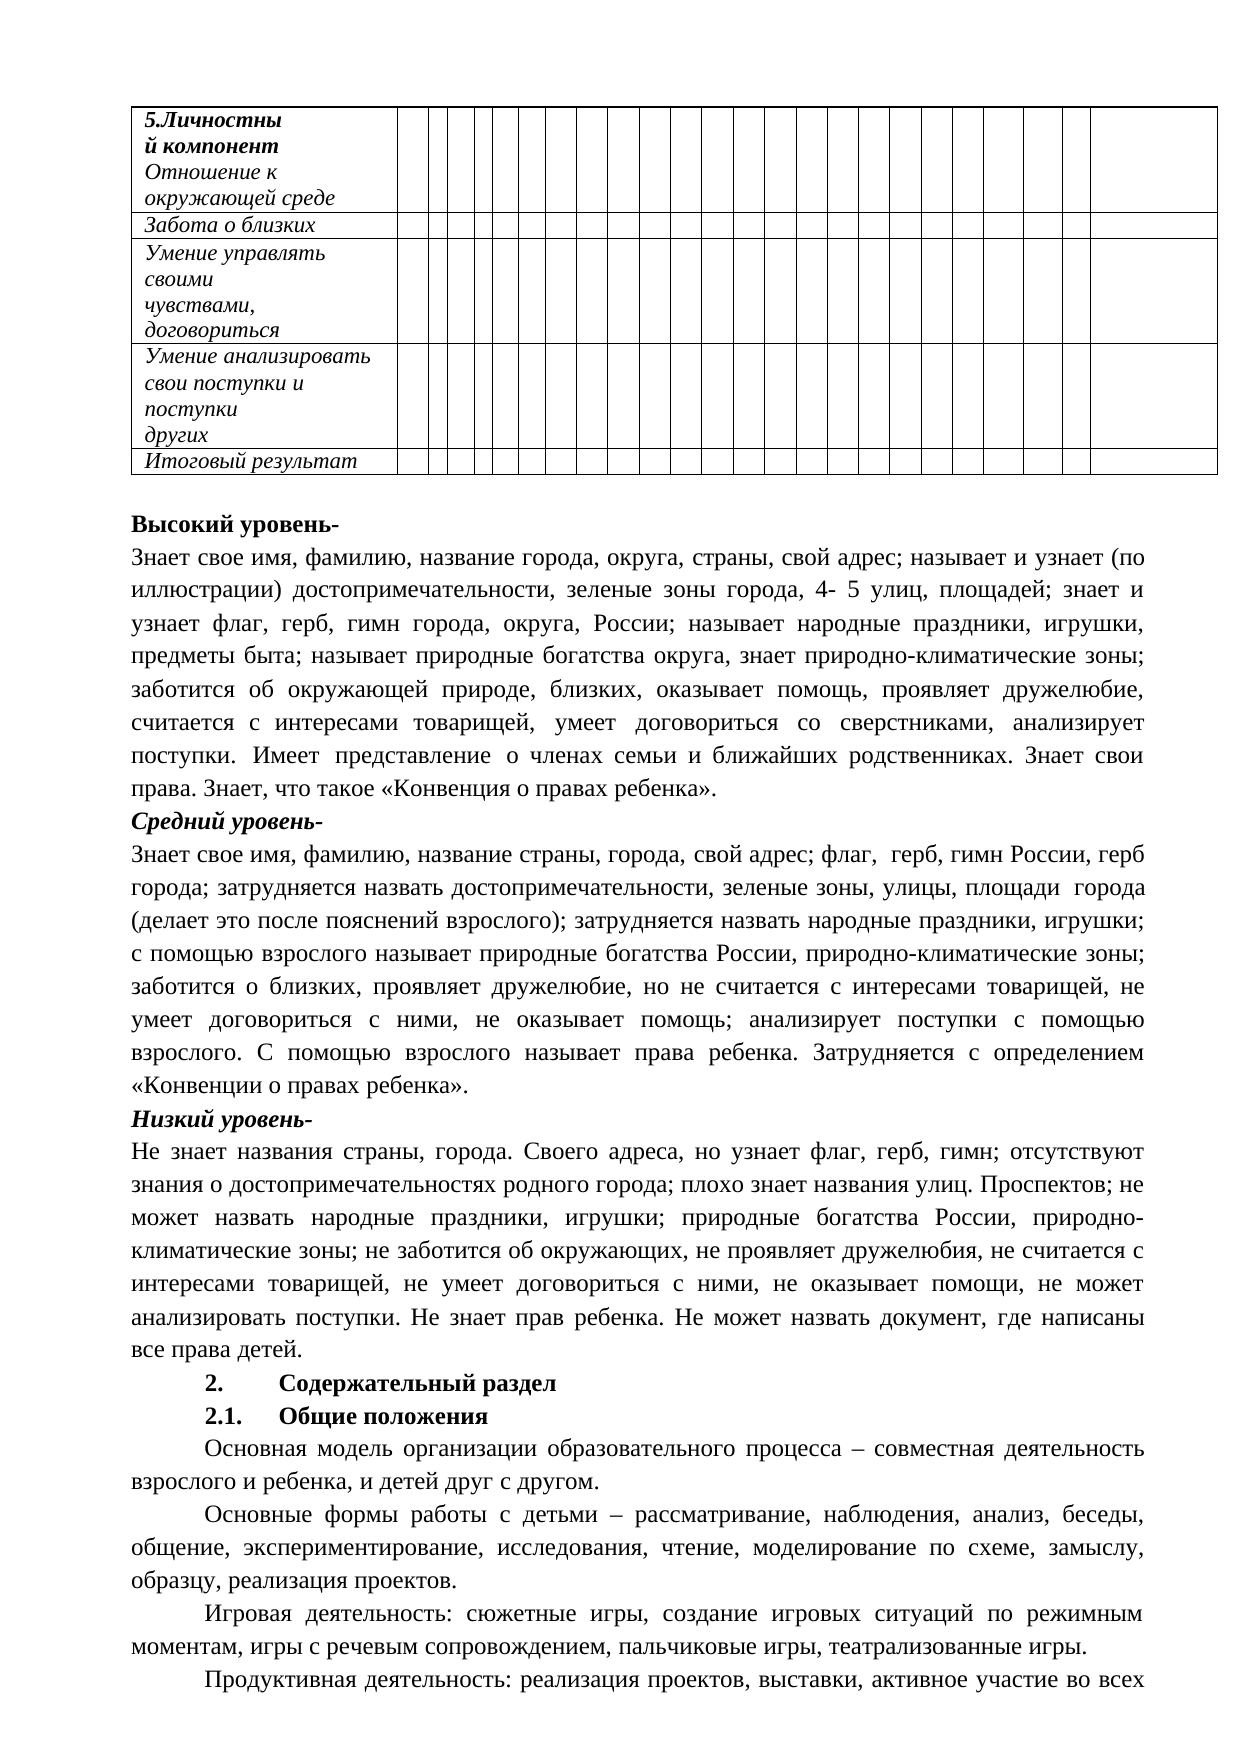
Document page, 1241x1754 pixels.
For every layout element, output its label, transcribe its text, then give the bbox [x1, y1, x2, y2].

table_cell [640, 344, 670, 448]
table_cell [475, 344, 492, 448]
list Общие положения [204, 1401, 1168, 1429]
table_cell [640, 213, 670, 238]
table_cell [429, 108, 447, 212]
table_cell [953, 239, 983, 343]
table_cell [493, 213, 518, 238]
table_cell [640, 449, 670, 474]
table_cell [493, 239, 518, 343]
table_cell [448, 344, 474, 448]
list Содержательный раздел [204, 1368, 1168, 1396]
table_cell [765, 344, 796, 448]
table_cell [448, 449, 474, 474]
table_cell [519, 108, 545, 212]
table_cell [608, 344, 639, 448]
table_cell 5.Личностный компонент Отношение к окружающей среде [132, 108, 397, 212]
table_cell [546, 239, 576, 343]
table_cell [1091, 344, 1217, 448]
table_cell [953, 213, 983, 238]
table_cell [797, 108, 827, 212]
table_cell [475, 213, 492, 238]
table_cell [608, 449, 639, 474]
table_cell [493, 108, 518, 212]
table_cell [1063, 108, 1090, 212]
table_cell Итоговый результат [132, 449, 397, 474]
table_cell [448, 239, 474, 343]
table_cell [577, 449, 607, 474]
text Высокий уровень- [131, 509, 1168, 538]
table_cell [984, 449, 1023, 474]
table_cell [702, 449, 733, 474]
table_cell [546, 449, 576, 474]
table_cell [519, 239, 545, 343]
table_cell [734, 239, 764, 343]
table_cell [890, 239, 921, 343]
table_cell Забота о близких [132, 213, 397, 238]
table_cell [1091, 449, 1217, 474]
table_cell [953, 344, 983, 448]
table_cell [1063, 449, 1090, 474]
table_cell [671, 344, 701, 448]
table_cell [890, 213, 921, 238]
table_cell [953, 108, 983, 212]
table_cell [828, 239, 858, 343]
table_cell [429, 449, 447, 474]
table_cell [890, 344, 921, 448]
table_cell [828, 108, 858, 212]
table_cell [702, 213, 733, 238]
table_cell [398, 239, 428, 343]
table_cell [577, 239, 607, 343]
table_cell [984, 344, 1023, 448]
table_cell [546, 108, 576, 212]
table_cell [702, 239, 733, 343]
table_cell [1091, 239, 1217, 343]
table_cell [546, 344, 576, 448]
table_cell Умение управлять своими чувствами, договориться [132, 239, 397, 343]
table_cell [859, 213, 889, 238]
table_cell [608, 108, 639, 212]
table_cell [519, 213, 545, 238]
table_cell [797, 239, 827, 343]
table_cell [922, 213, 952, 238]
table_cell [734, 344, 764, 448]
table_cell [734, 213, 764, 238]
table_cell [429, 344, 447, 448]
table_cell [702, 344, 733, 448]
text Игровая деятельность: сюжетные игры, создание игровых ситуаций по режимным моментам, игры с речевым сопровождением, пальчиковые игры, театрализованные игры. [131, 1598, 1144, 1660]
text Основные формы работы с детьми – рассматривание, наблюдения, анализ, беседы, общение, экспериментирование, исследования, чтение, моделирование по схеме, замыслу, образцу, реализация проектов. [131, 1499, 1145, 1594]
text Средний уровень- [131, 806, 1168, 835]
table_cell [922, 108, 952, 212]
table_cell [398, 449, 428, 474]
table_cell [828, 344, 858, 448]
table_cell [448, 108, 474, 212]
table_cell [1063, 344, 1090, 448]
text Основная модель организации образовательного процесса – совместная деятельность взрослого и ребенка, и детей друг с другом. [131, 1433, 1145, 1495]
table_cell [922, 449, 952, 474]
table_cell [671, 213, 701, 238]
table_cell Умение анализировать свои поступки и поступки других [132, 344, 397, 448]
table_cell [734, 108, 764, 212]
table_cell [984, 213, 1023, 238]
table_cell [493, 449, 518, 474]
text Низкий уровень- [131, 1104, 1168, 1133]
table_cell [671, 449, 701, 474]
table_cell [671, 108, 701, 212]
table_cell [1024, 108, 1062, 212]
table_cell [448, 213, 474, 238]
table_cell [734, 449, 764, 474]
table_cell [828, 213, 858, 238]
table_cell [1024, 449, 1062, 474]
table_cell [398, 213, 428, 238]
table_cell [859, 344, 889, 448]
table_cell [765, 108, 796, 212]
table_cell [398, 344, 428, 448]
table_cell [429, 239, 447, 343]
table_cell [577, 213, 607, 238]
table_cell [475, 239, 492, 343]
table_cell [577, 344, 607, 448]
text Знает свое имя, фамилию, название страны, города, свой адрес; флаг, герб, гимн России, герб города; затрудняется назвать достопримечательности, зеленые зоны, улицы, площади города (делает это после пояснений взрослого); затрудняется назвать народные праздники, игрушки; с помощью взрослого называет природные богатства России, природно-климатические зоны; заботится о близких, проявляет дружелюбие, но не считается с интересами товарищей, не умеет договориться с ними, не оказывает помощь; анализирует поступки с помощью взрослого. С помощью взрослого называет права ребенка. Затрудняется с определением «Конвенции о правах ребенка». [131, 839, 1145, 1099]
table_cell [953, 449, 983, 474]
table_cell [765, 239, 796, 343]
table_cell [765, 213, 796, 238]
table_cell [1091, 213, 1217, 238]
table_cell [1063, 239, 1090, 343]
table_cell [828, 449, 858, 474]
table_cell [519, 344, 545, 448]
table_cell [1024, 239, 1062, 343]
table_cell [702, 108, 733, 212]
table_cell [577, 108, 607, 212]
table_cell [1024, 344, 1062, 448]
table_cell [1063, 213, 1090, 238]
table_cell [546, 213, 576, 238]
table_cell [984, 239, 1023, 343]
table_cell [797, 449, 827, 474]
table_cell [1091, 108, 1217, 212]
table_cell [797, 213, 827, 238]
table_cell [1024, 213, 1062, 238]
table_cell [475, 108, 492, 212]
table_cell [493, 344, 518, 448]
table_cell [765, 449, 796, 474]
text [131, 1664, 1145, 1693]
table_cell [640, 239, 670, 343]
table_cell [859, 449, 889, 474]
table_cell [398, 108, 428, 212]
text Не знает названия страны, города. Своего адреса, но узнает флаг, герб, гимн; отсутствуют знания о достопримечательностях родного города; плохо знает названия улиц. Проспектов; не может назвать народные праздники, игрушки; природные богатства России, природно-климатические зоны; не заботится об окружающих, не проявляет дружелюбия, не считается с интересами товарищей, не умеет договориться с ними, не оказывает помощи, не может анализировать поступки. Не знает прав ребенка. Не может назвать документ, где написаны все права детей. [131, 1136, 1145, 1363]
table_cell [640, 108, 670, 212]
table_cell [608, 213, 639, 238]
text Знает свое имя, фамилию, название города, округа, страны, свой адрес; называет и узнает (по иллюстрации) достопримечательности, зеленые зоны города, 4- 5 улиц, площадей; знает и узнает флаг, герб, гимн города, округа, России; называет народные праздники, игрушки, предметы быта; называет природные богатства округа, знает природно-климатические зоны; заботится об окружающей природе, близких, оказывает помощь, проявляет дружелюбие, считается с интересами товарищей, умеет договориться со сверстниками, анализирует поступки. Имеет представление о членах семьи и ближайших родственниках. Знает свои права. Знает, что такое «Конвенция о правах ребенка». [131, 542, 1145, 801]
table_cell [608, 239, 639, 343]
table_cell [922, 344, 952, 448]
table_cell [890, 449, 921, 474]
table_cell [984, 108, 1023, 212]
table_cell [859, 239, 889, 343]
table_cell [922, 239, 952, 343]
table_cell [475, 449, 492, 474]
table_cell [519, 449, 545, 474]
table_cell [797, 344, 827, 448]
table_cell [429, 213, 447, 238]
table_cell [890, 108, 921, 212]
table_cell [859, 108, 889, 212]
table_cell [671, 239, 701, 343]
